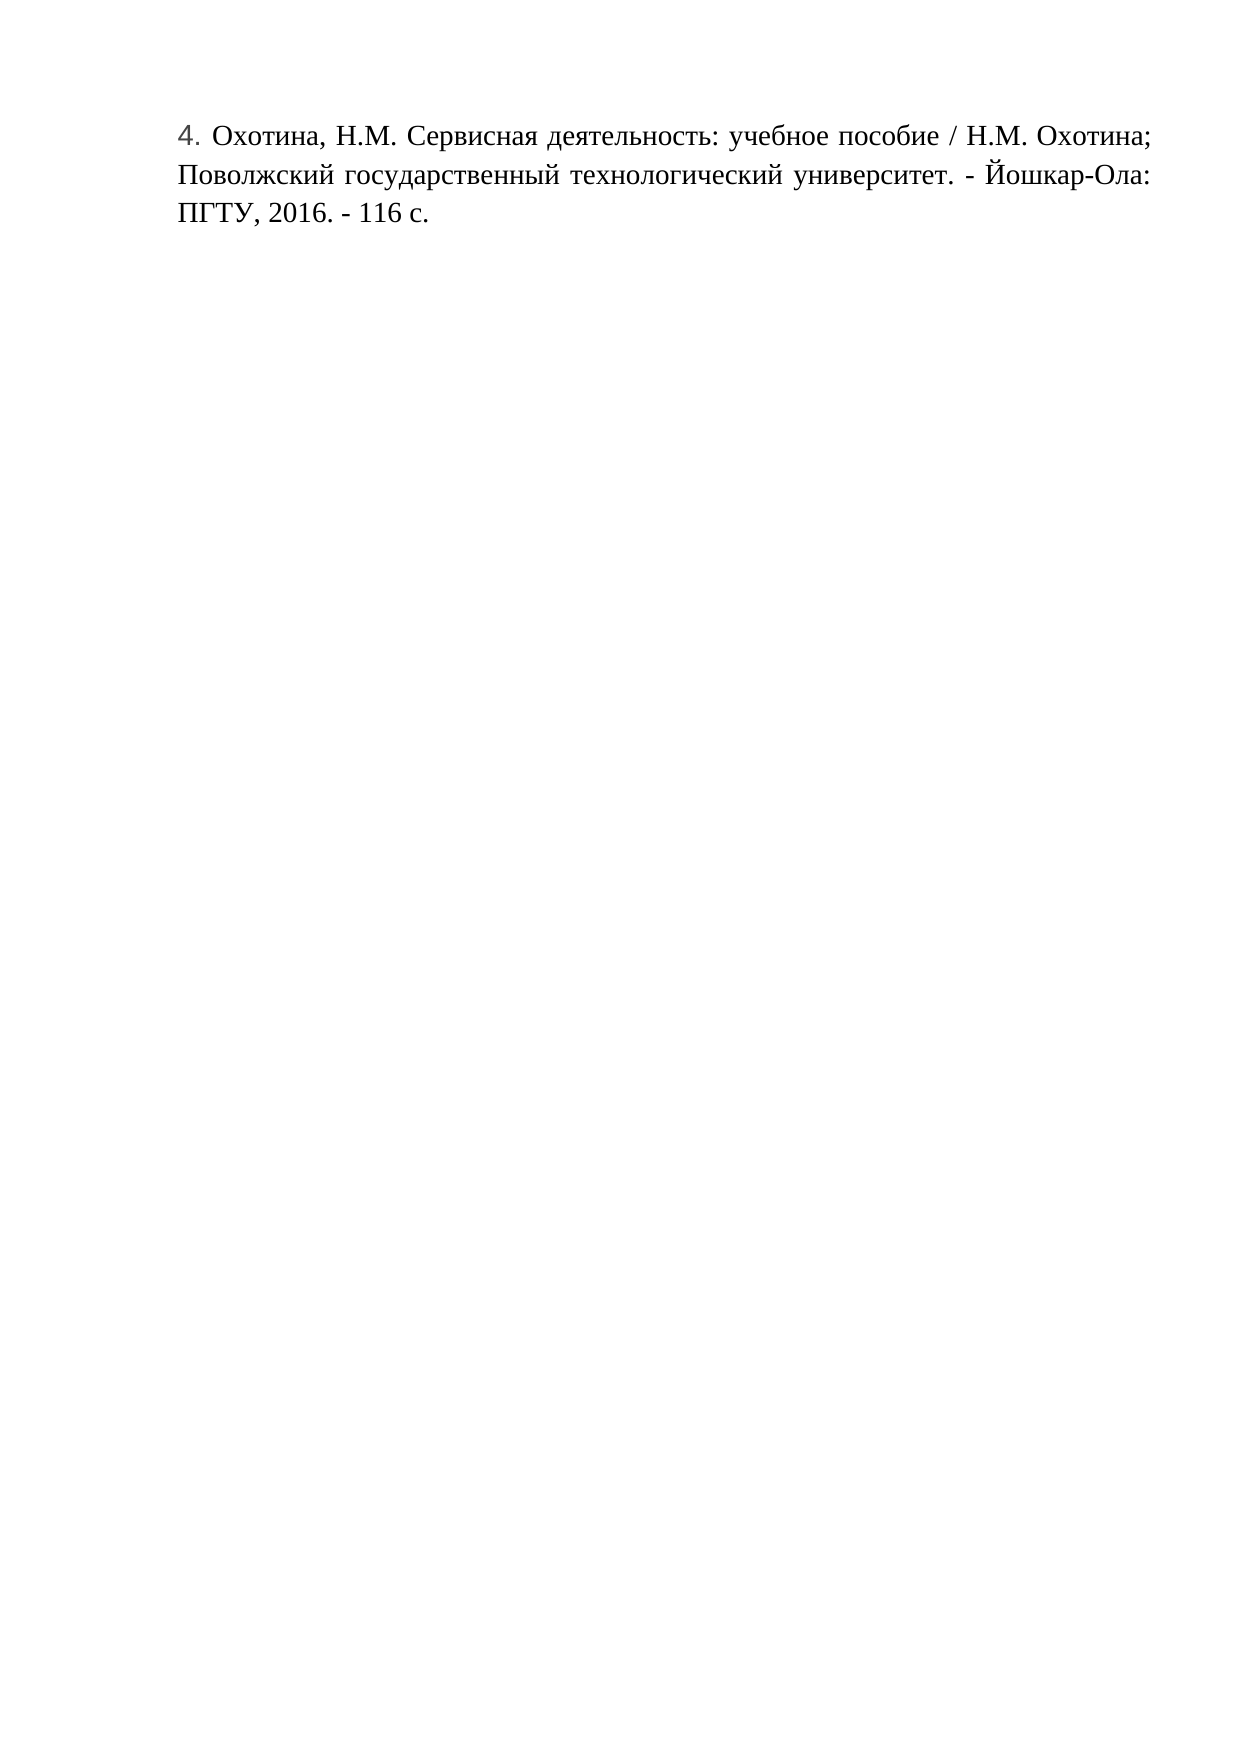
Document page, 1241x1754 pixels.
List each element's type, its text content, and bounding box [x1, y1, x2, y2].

text 4. Охотина, Н.М. Сервисная деятельность: учебное пособие / Н.М. Охотина; Поволжский государственный технологический университет. - Йошкар-Ола: ПГТУ, 2016. - 116 с. [177, 118, 1152, 229]
